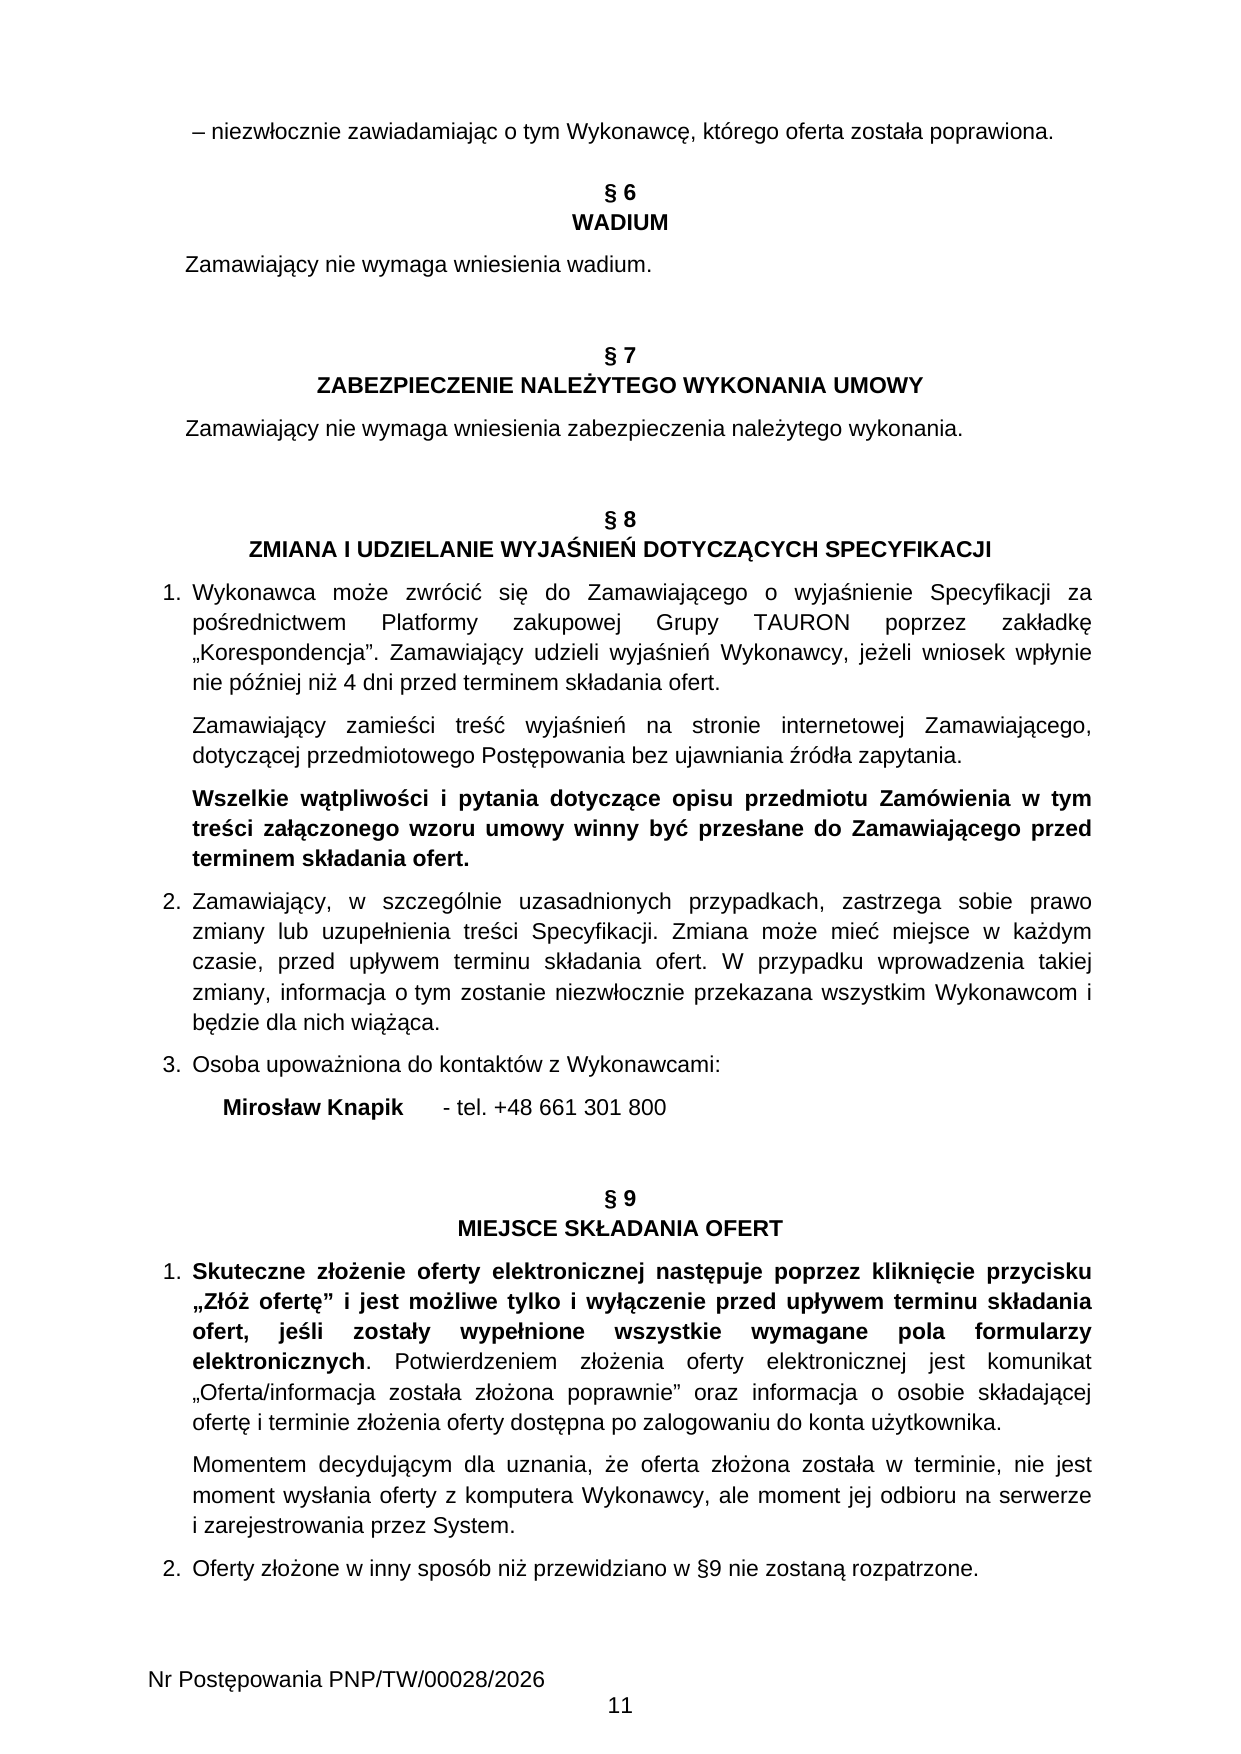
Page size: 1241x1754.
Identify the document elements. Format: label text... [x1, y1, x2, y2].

list Skuteczne złożenie oferty elektronicznej następuje poprzez kliknięcie przycisku „Złóż ofertę” i jest możliwe tylko i wyłączenie przed upływem terminu składania ofert, jeśli zostały wypełnione wszystkie wymagane pola formularzy elektronicznych. Potwierdzeniem złożenia oferty elektronicznej jest komunikat „Oferta/informacja została złożona poprawnie” oraz informacja o osobie składającej ofertę i terminie złożenia oferty dostępna po zalogowaniu do konta użytkownika. [163, 1258, 1092, 1435]
list Osoba upoważniona do kontaktów z Wykonawcami: [162, 1051, 1092, 1078]
subtitle ZABEZPIECZENIE NALEŻYTEGO WYKONANIA UMOWY [148, 372, 1092, 399]
list Zamawiający, w szczególnie uzasadnionych przypadkach, zastrzega sobie prawo zmiany lub uzupełnienia treści Specyfikacji. Zmiana może mieć miejsce w każdym czasie, przed upływem terminu składania ofert. W przypadku wprowadzenia takiej zmiany, informacja o tym zostanie niezwłocznie przekazana wszystkim Wykonawcom i będzie dla nich wiążąca. [162, 888, 1092, 1035]
list Oferty złożone w inny sposób niż przewidziano w §9 nie zostaną rozpatrzone. [162, 1554, 1092, 1581]
text – niezwłocznie zawiadamiając o tym Wykonawcę, którego oferta została poprawiona. [192, 118, 1092, 144]
subtitle WADIUM [148, 209, 1092, 235]
text § 7 [148, 342, 1092, 368]
text § 6 [148, 178, 1092, 205]
text Zamawiający nie wymaga wniesienia wadium. [185, 251, 1092, 278]
text Momentem decydującym dla uznania, że oferta złożona została w terminie, nie jest moment wysłania oferty z komputera Wykonawcy, ale moment jej odbioru na serwerze i zarejestrowania przez System. [192, 1451, 1092, 1538]
text Zamawiający nie wymaga wniesienia zabezpieczenia należytego wykonania. [185, 415, 1092, 441]
text Wszelkie wątpliwości i pytania dotyczące opisu przedmiotu Zamówienia w tym treści załączonego wzoru umowy winny być przesłane do Zamawiającego przed terminem składania ofert. [192, 785, 1092, 872]
subtitle ZMIANA I UDZIELANIE WYJAŚNIEŃ DOTYCZĄCYCH SPECYFIKACJI [148, 536, 1092, 562]
text § 8 [148, 506, 1092, 532]
text Mirosław Knapik - tel. +48 661 301 800 [223, 1094, 1092, 1121]
list Wykonawca może zwrócić się do Zamawiającego o wyjaśnienie Specyfikacji za pośrednictwem Platformy zakupowej Grupy TAURON poprzez zakładkę „Korespondencja”. Zamawiający udzieli wyjaśnień Wykonawcy, jeżeli wniosek wpłynie nie później niż 4 dni przed terminem składania ofert. [162, 578, 1092, 696]
text § 9 [148, 1185, 1092, 1211]
text MIEJSCE SKŁADANIA OFERT [148, 1215, 1092, 1241]
text Zamawiający zamieści treść wyjaśnień na stronie internetowej Zamawiającego, dotyczącej przedmiotowego Postępowania bez ujawniania źródła zapytania. [192, 712, 1092, 768]
